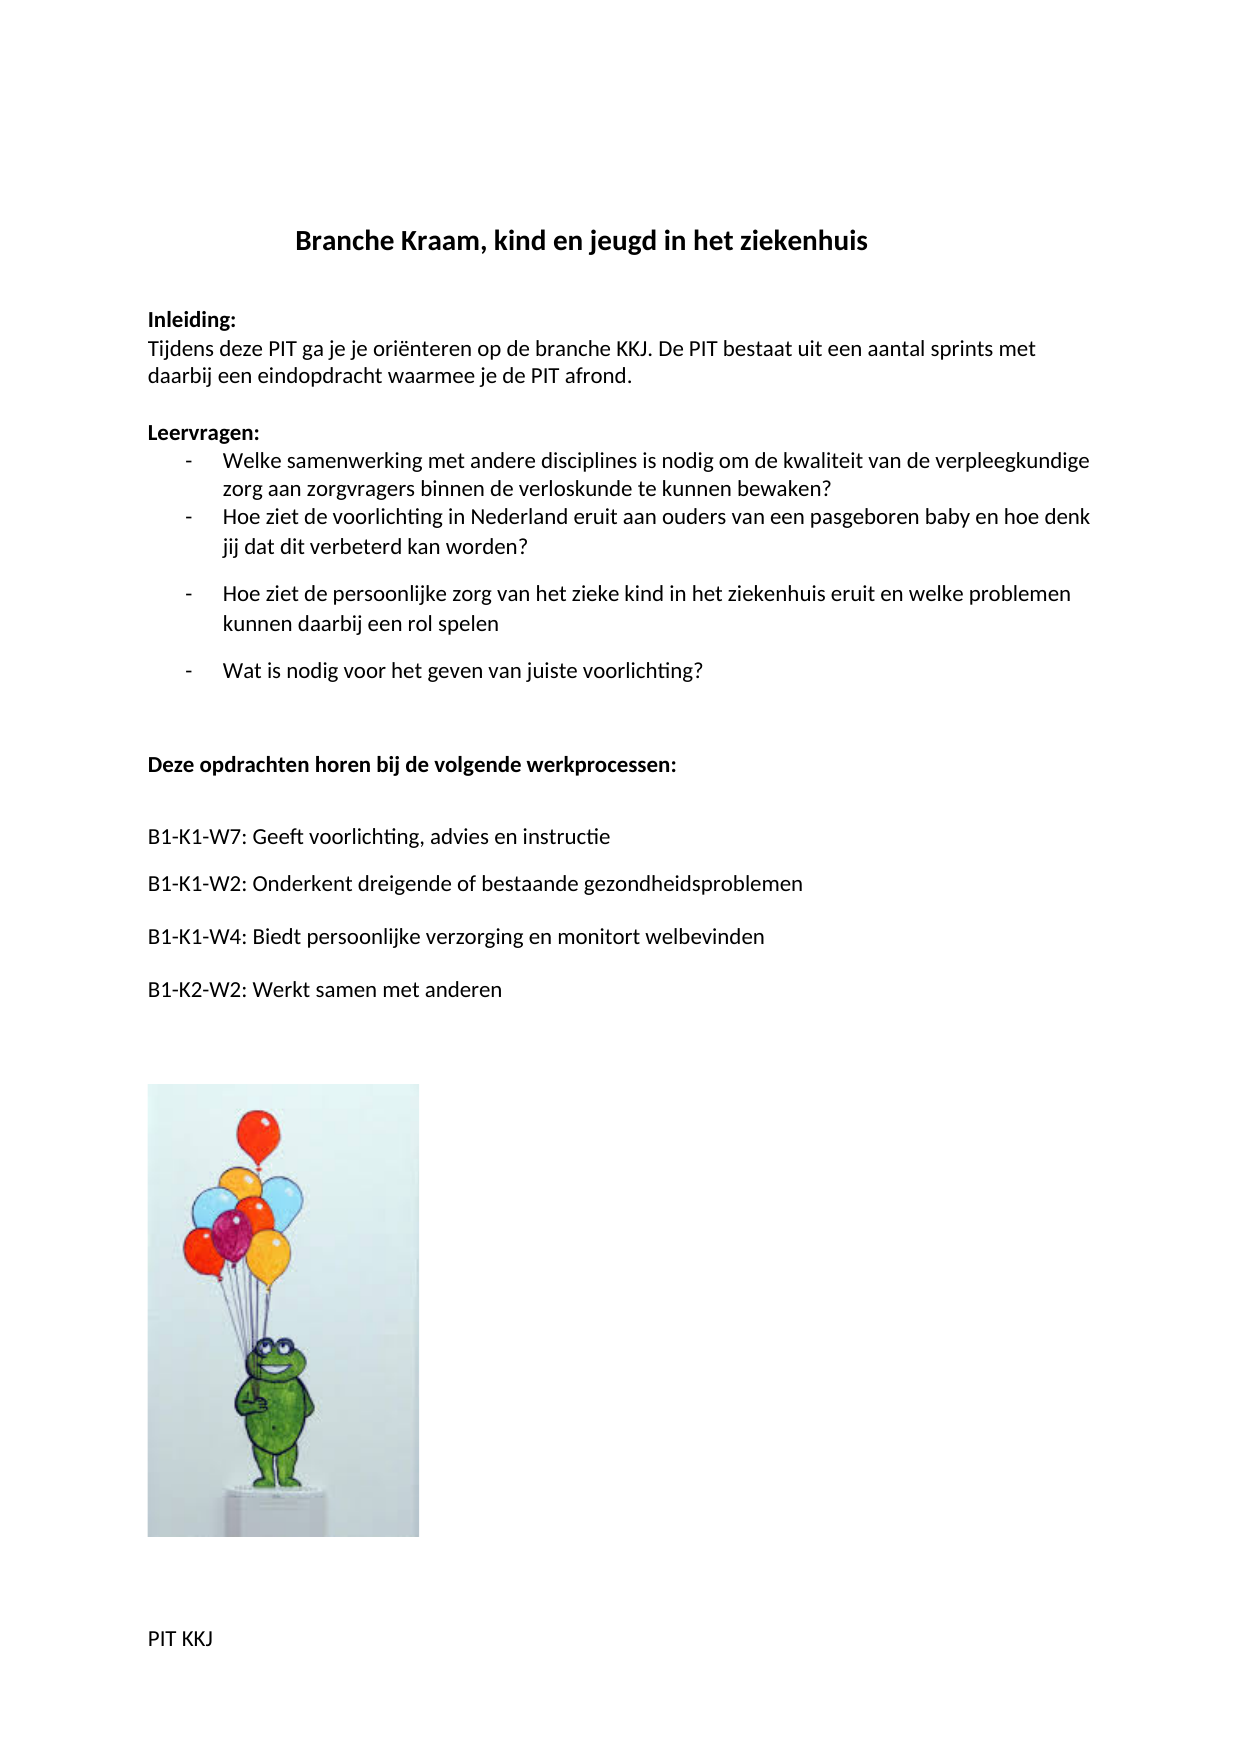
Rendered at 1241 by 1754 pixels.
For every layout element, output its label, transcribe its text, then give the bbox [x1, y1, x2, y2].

text B1-K1-W4: Biedt persoonlijke verzorging en monitort welbevinden [148, 922, 1093, 950]
text Branche Kraam, kind en jeugd in het ziekenhuis [295, 222, 1093, 258]
text B1-K1-W7: Geeft voorlichting, advies en instructie [148, 822, 1093, 850]
list Hoe ziet de persoonlijke zorg van het zieke kind in het ziekenhuis eruit en welke problemen kunnen daarbij een rol spelen [185, 579, 1093, 637]
text B1-K2-W2: Werkt samen met anderen [148, 975, 1093, 1003]
text B1-K1-W2: Onderkent dreigende of bestaande gezondheidsproblemen [148, 869, 1093, 897]
text Tijdens deze PIT ga je je oriënteren op de branche KKJ. De PIT bestaat uit een aantal sprints met daarbij een eindopdracht waarmee je de PIT afrond. [148, 334, 1093, 390]
list Welke samenwerking met andere disciplines is nodig om de kwaliteit van de verpleegkundige zorg aan zorgvragers binnen de verloskunde te kunnen bewaken? [185, 446, 1093, 502]
text Deze opdrachten horen bij de volgende werkprocessen: [148, 750, 1093, 778]
text Leervragen: [148, 418, 1093, 446]
text Inleiding: [148, 306, 1093, 334]
list Wat is nodig voor het geven van juiste voorlichting? [185, 656, 1093, 684]
list Hoe ziet de voorlichting in Nederland eruit aan ouders van een pasgeboren baby en hoe denk jij dat dit verbeterd kan worden? [185, 502, 1093, 560]
picture [147, 1084, 420, 1537]
